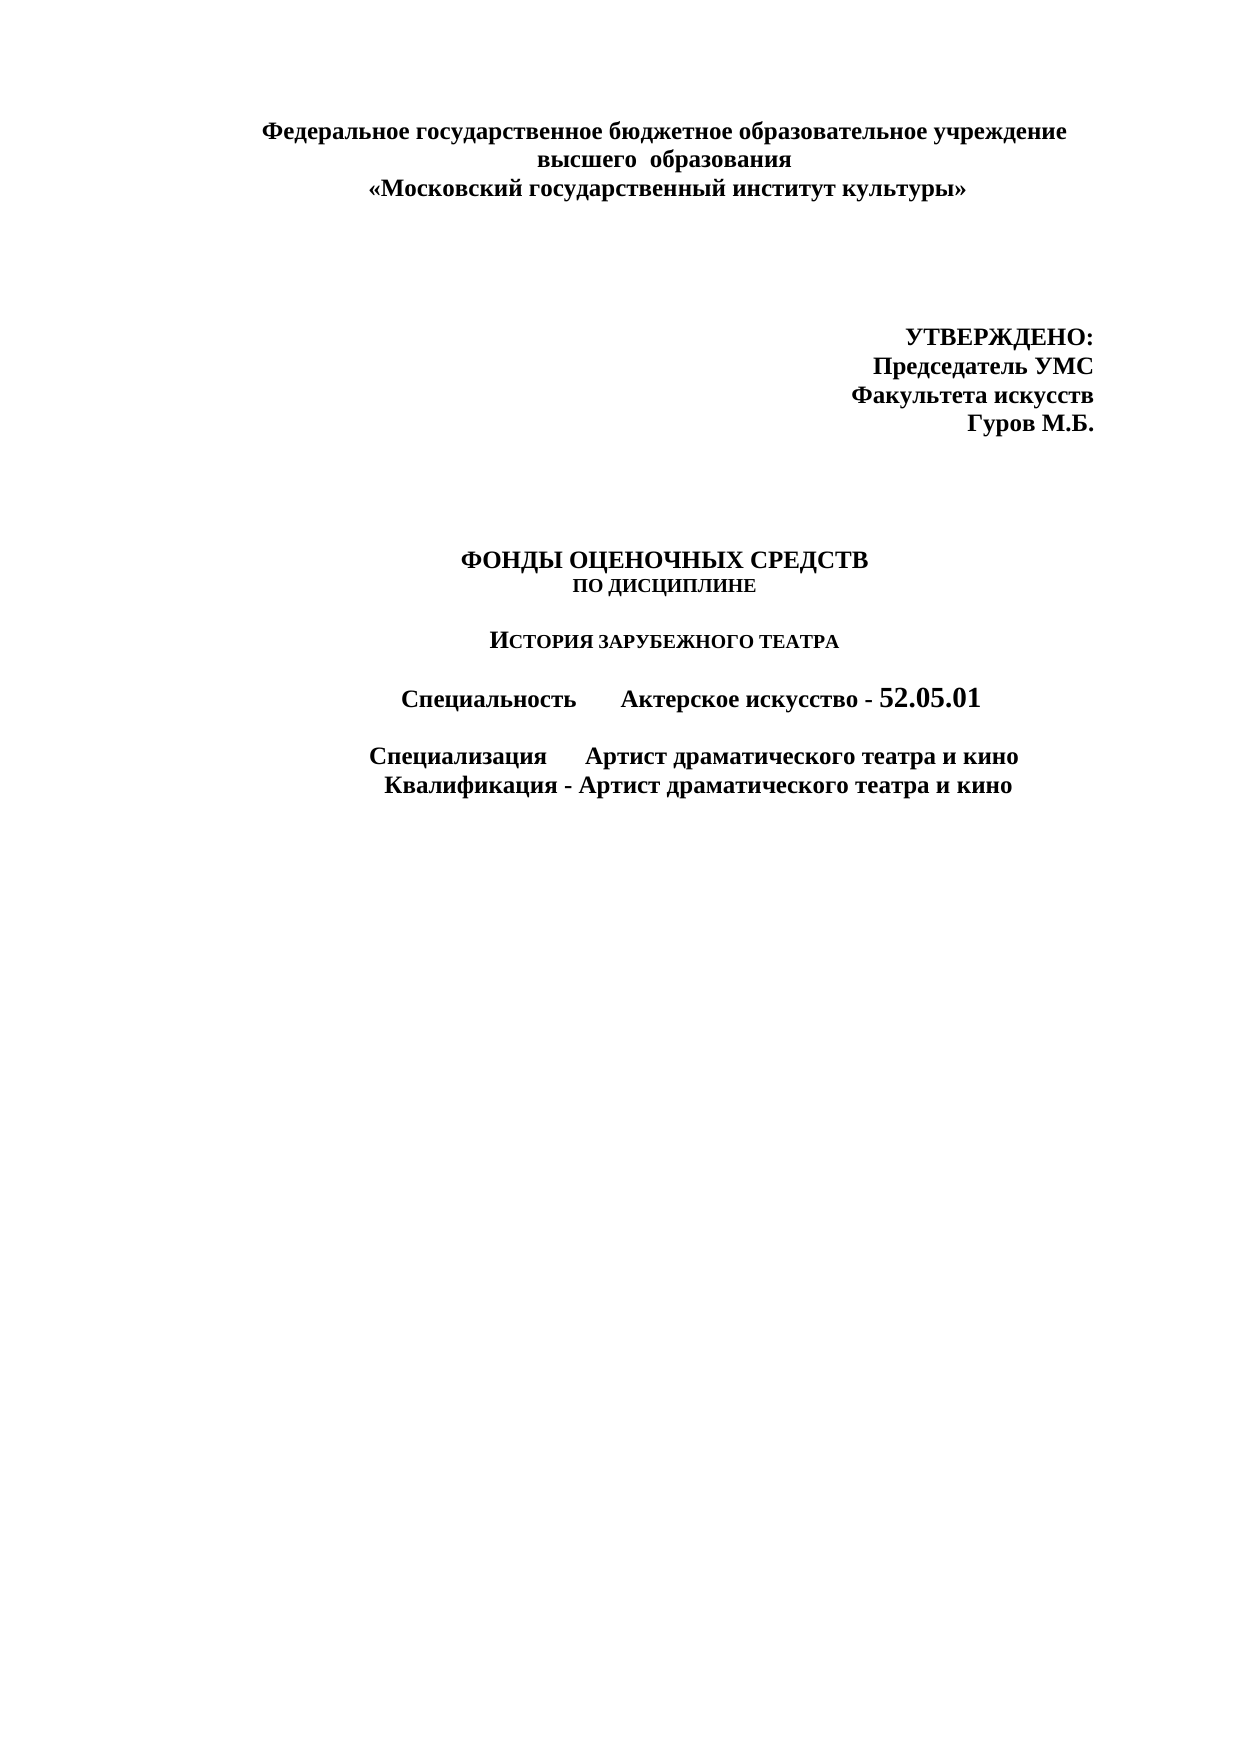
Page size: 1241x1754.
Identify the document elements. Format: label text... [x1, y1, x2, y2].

text Федеральное государственное бюджетное образовательное учреждение высшего образования [259, 116, 1069, 173]
text Специализация Артист драматического театра и кино Квалификация - Артист драматического театра и кино [369, 741, 1019, 799]
text ПО ДИСЦИПЛИНЕ [259, 574, 1069, 596]
text Специальность Актерское искусство - 52.05.01 [401, 680, 1094, 714]
text «Московский государственный институт культуры» [259, 173, 1075, 202]
text ФОНДЫ ОЦЕНОЧНЫХ СРЕДСТВ [259, 545, 1069, 574]
table_header УТВЕРЖДЕНО: Председатель УМС Факультета искусств Гуров М.Б. [662, 322, 1105, 437]
text ИСТОРИЯ ЗАРУБЕЖНОГО ТЕАТРА [259, 625, 1069, 654]
